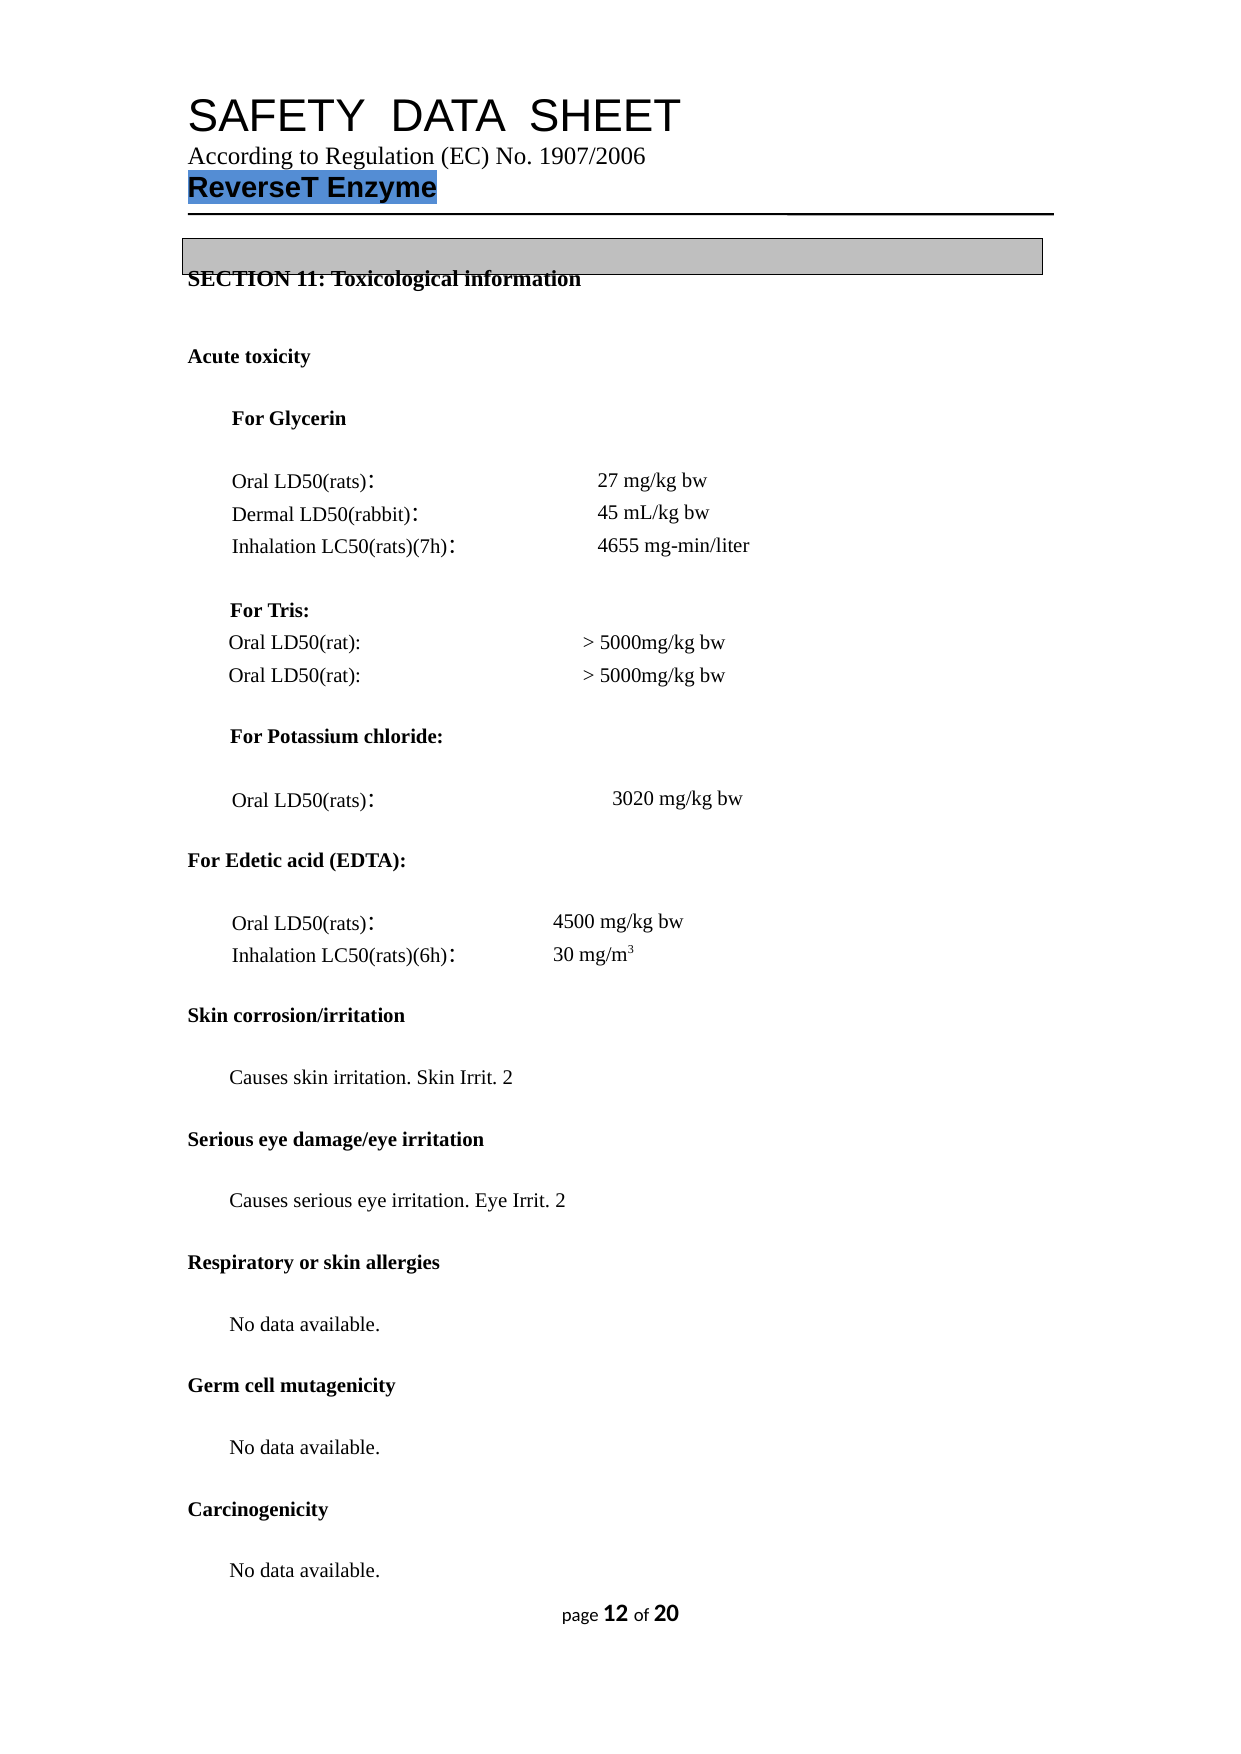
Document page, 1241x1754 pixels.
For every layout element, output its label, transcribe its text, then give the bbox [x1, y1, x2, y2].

text Acute toxicity [187, 340, 1053, 372]
table_cell Oral LD50(rat): [217, 658, 571, 691]
text SECTION 11: Toxicological information [187, 262, 1053, 294]
text No data available. [187, 1431, 1053, 1463]
table_cell 45 mL/kg bw [542, 496, 911, 528]
table_header > 5000mg/kg bw [571, 626, 1029, 658]
table_cell Inhalation LC50(rats)(6h)： [176, 938, 497, 970]
table_cell > 5000mg/kg bw [571, 658, 1029, 691]
table_header Oral LD50(rats)： [176, 905, 497, 937]
table_header 27 mg/kg bw [542, 463, 911, 496]
text Causes serious eye irritation. Eye Irrit. 2 [187, 1184, 1053, 1217]
text Skin corrosion/irritation [187, 999, 1053, 1032]
text For Glycerin [232, 402, 1053, 434]
text Germ cell mutagenicity [187, 1369, 1053, 1402]
text No data available. [187, 1554, 1053, 1587]
text Respiratory or skin allergies [187, 1246, 1053, 1278]
text For Potassium chloride: [187, 720, 1053, 752]
text For Tris: [187, 593, 1053, 626]
text Serious eye damage/eye irritation [187, 1122, 1053, 1155]
table_cell 30 mg/m3 [498, 938, 749, 970]
table_header 4500 mg/kg bw [498, 905, 749, 937]
text Causes skin irritation. Skin Irrit. 2 [187, 1061, 1053, 1093]
table_cell Inhalation LC50(rats)(7h)： [176, 528, 542, 561]
table_header 3020 mg/kg bw [557, 782, 882, 814]
table_cell Dermal LD50(rabbit)： [176, 496, 542, 528]
text No data available. [187, 1307, 1053, 1340]
table_header Oral LD50(rat): [217, 626, 571, 658]
text Carcinogenicity [187, 1492, 1053, 1525]
table_header Oral LD50(rats)： [176, 463, 542, 496]
table_cell 4655 mg-min/liter [542, 528, 911, 561]
text For Edetic acid (EDTA): [187, 843, 1053, 876]
table_header Oral LD50(rats)： [176, 782, 557, 814]
